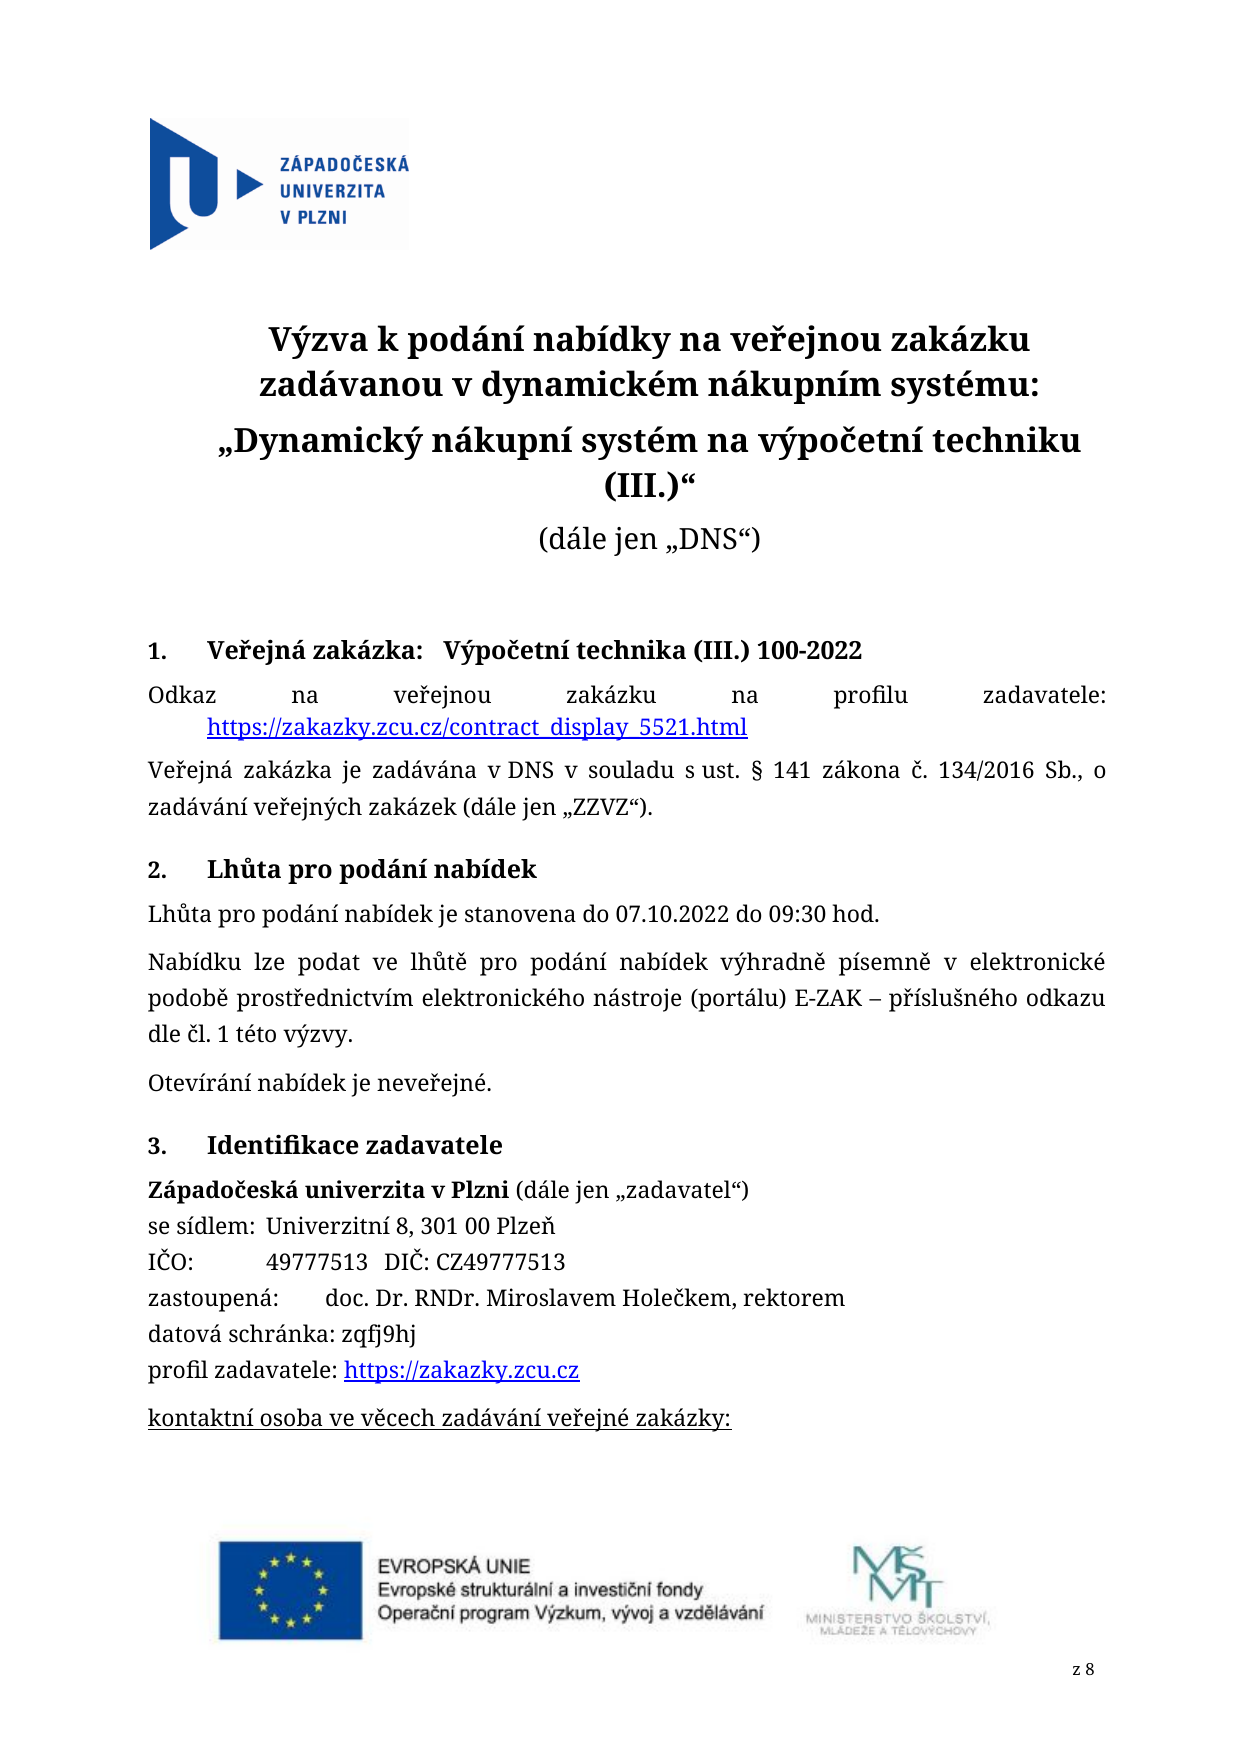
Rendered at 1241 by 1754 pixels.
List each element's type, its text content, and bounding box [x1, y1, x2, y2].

subtitle Lhůta pro podání nabídek [148, 851, 1107, 885]
text IČO: 49777513 DIČ: CZ49777513 [148, 1246, 1107, 1277]
text „Dynamický nákupní systém na výpočetní techniku (III.)“ [192, 417, 1107, 508]
text Nabídku lze podat ve lhůtě pro podání nabídek výhradně písemně v elektronické podobě prostřednictvím elektronického nástroje (portálu) E-ZAK – příslušného odkazu dle čl. 1 této výzvy. [148, 946, 1107, 1049]
picture [150, 118, 409, 250]
text zastoupená: doc. Dr. RNDr. Miroslavem Holečkem, rektorem [148, 1282, 1107, 1313]
text datová schránka: zqfj9hj [148, 1318, 1107, 1349]
text Lhůta pro podání nabídek je stanovena do 07.10.2022 do 09:30 hod. [148, 898, 1107, 929]
text (dále jen „DNS“) [192, 518, 1107, 558]
picture [147, 1493, 1068, 1676]
text Výzva k podání nabídky na veřejnou zakázku zadávanou v dynamickém nákupním systému: [192, 316, 1107, 406]
text Odkaz na veřejnou zakázku na profilu zadavatele: https://zakazky.zcu.cz/contract_display_5521.html [148, 679, 1107, 742]
subtitle Veřejná zakázka: Výpočetní technika (III.) 100-2022 [148, 633, 1107, 667]
text se sídlem: Univerzitní 8, 301 00 Plzeň [148, 1210, 1107, 1241]
subtitle Identifikace zadavatele [148, 1128, 1107, 1162]
text kontaktní osoba ve věcech zadávání veřejné zakázky: [148, 1402, 1107, 1433]
text profil zadavatele: https://zakazky.zcu.cz [148, 1354, 1107, 1385]
text Otevírání nabídek je neveřejné. [148, 1067, 1107, 1098]
text Západočeská univerzita v Plzni (dále jen „zadavatel“) [148, 1174, 1107, 1205]
text Veřejná zakázka je zadávána v DNS v souladu s ust. § 141 zákona č. 134/2016 Sb., o zadávání veřejných zakázek (dále jen „ZZVZ“). [148, 754, 1107, 822]
